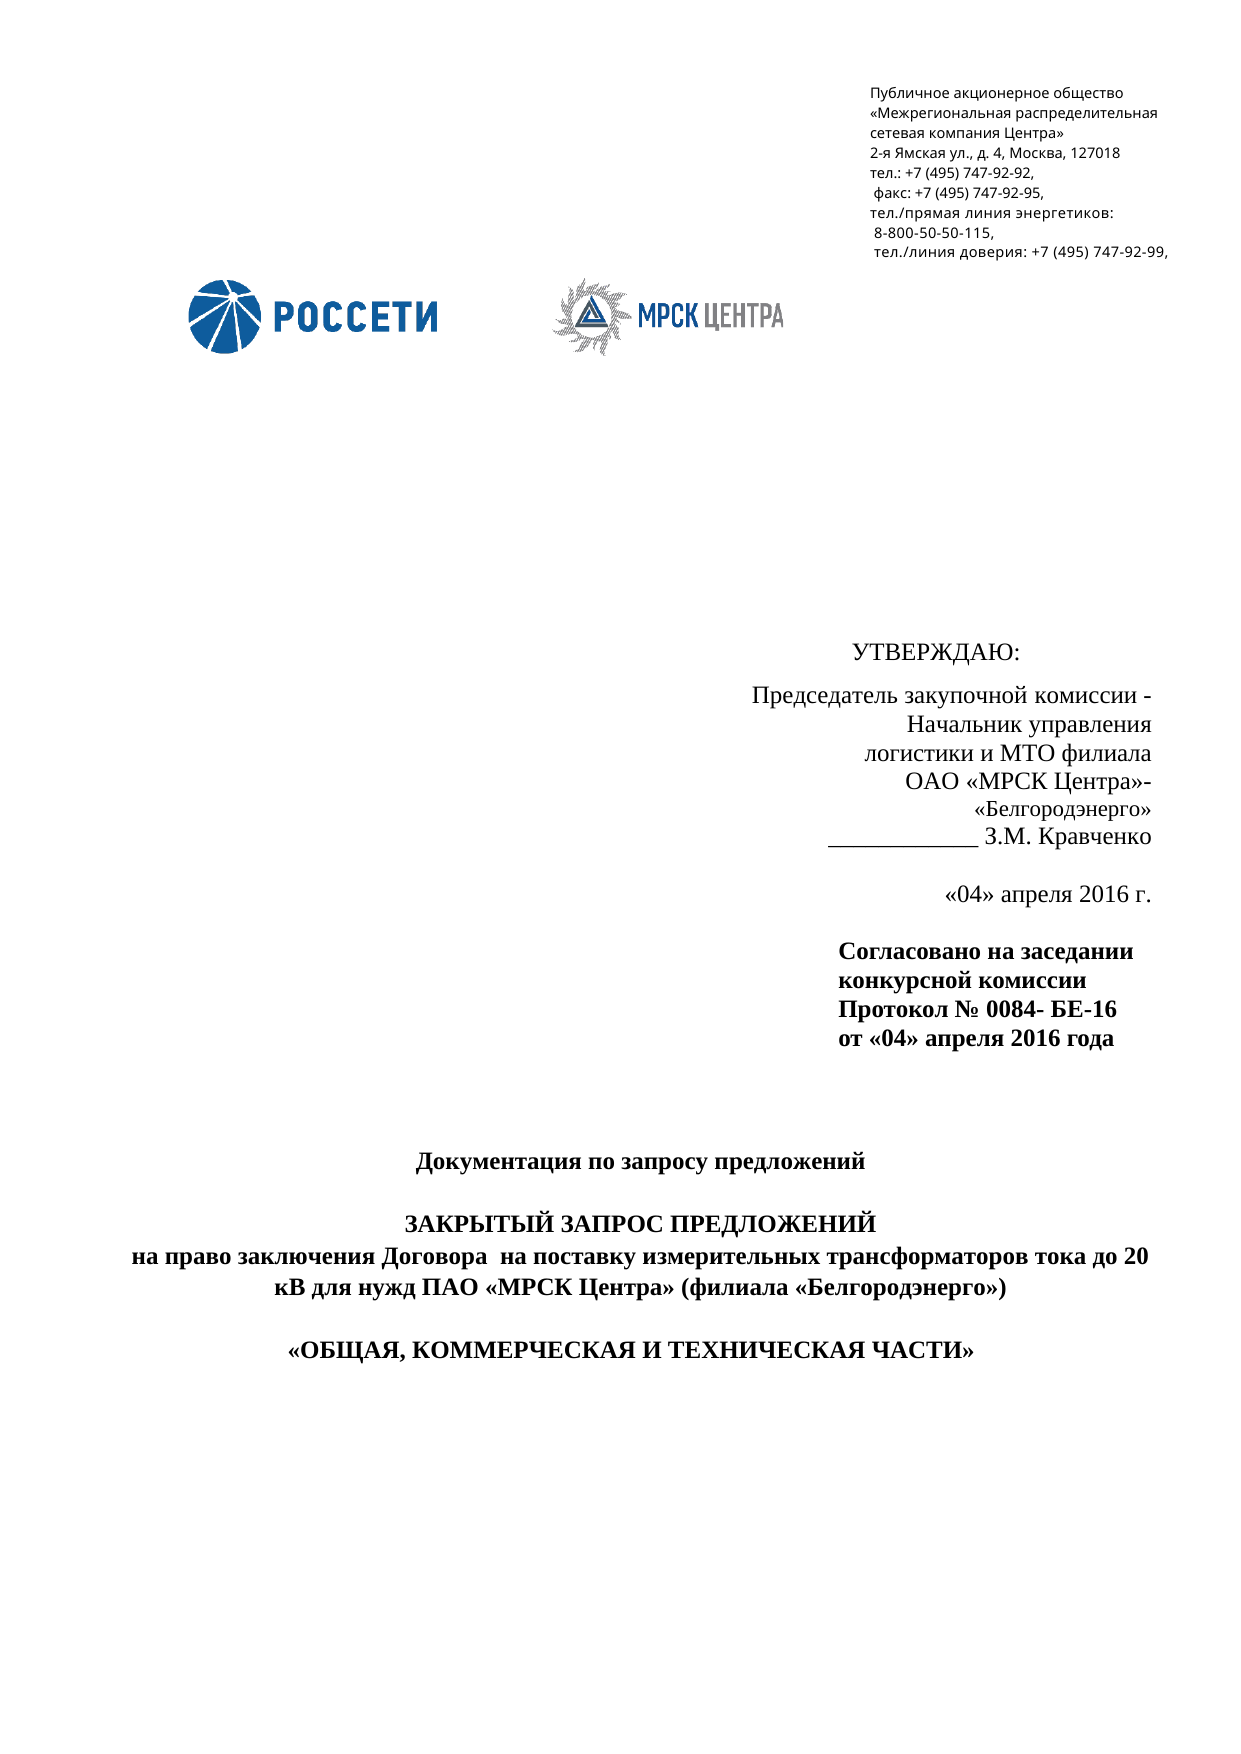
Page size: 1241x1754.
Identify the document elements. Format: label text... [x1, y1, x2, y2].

text на право заключения Договора на поставку измерительных трансформаторов тока до 20 кВ для нужд ПАО «МРСК Центра» (филиала «Белгородэнерго») [129, 1241, 1152, 1301]
text Председатель закупочной комиссии - [129, 680, 1152, 709]
text ____________ З.М. Кравченко [129, 821, 1152, 850]
text от «04» апреля 2016 года [838, 1023, 1152, 1051]
text логистики и МТО филиала [129, 738, 1152, 766]
text УТВЕРЖДАЮ: [720, 637, 1152, 666]
text «04» апреля 2016 г. [129, 879, 1152, 908]
text Начальник управления [129, 709, 1152, 738]
text конкурсной комиссии [838, 965, 1152, 994]
text «ОБЩАЯ, КОММЕРЧЕСКАЯ и техническая ЧАСТИ» [73, 1336, 1183, 1364]
text «Белгородэнерго» [129, 795, 1152, 821]
text ОАО «МРСК Центра»- [129, 766, 1152, 795]
text Документация по запросу предложений [129, 1146, 1152, 1175]
text Протокол № 0084- БЕ-16 [838, 994, 1152, 1023]
picture [188, 278, 784, 356]
text Согласовано на заседании [838, 936, 1152, 965]
text ЗАКРЫТЫЙ ЗАПРОС ПРЕДЛОЖЕНИЙ [129, 1209, 1152, 1238]
